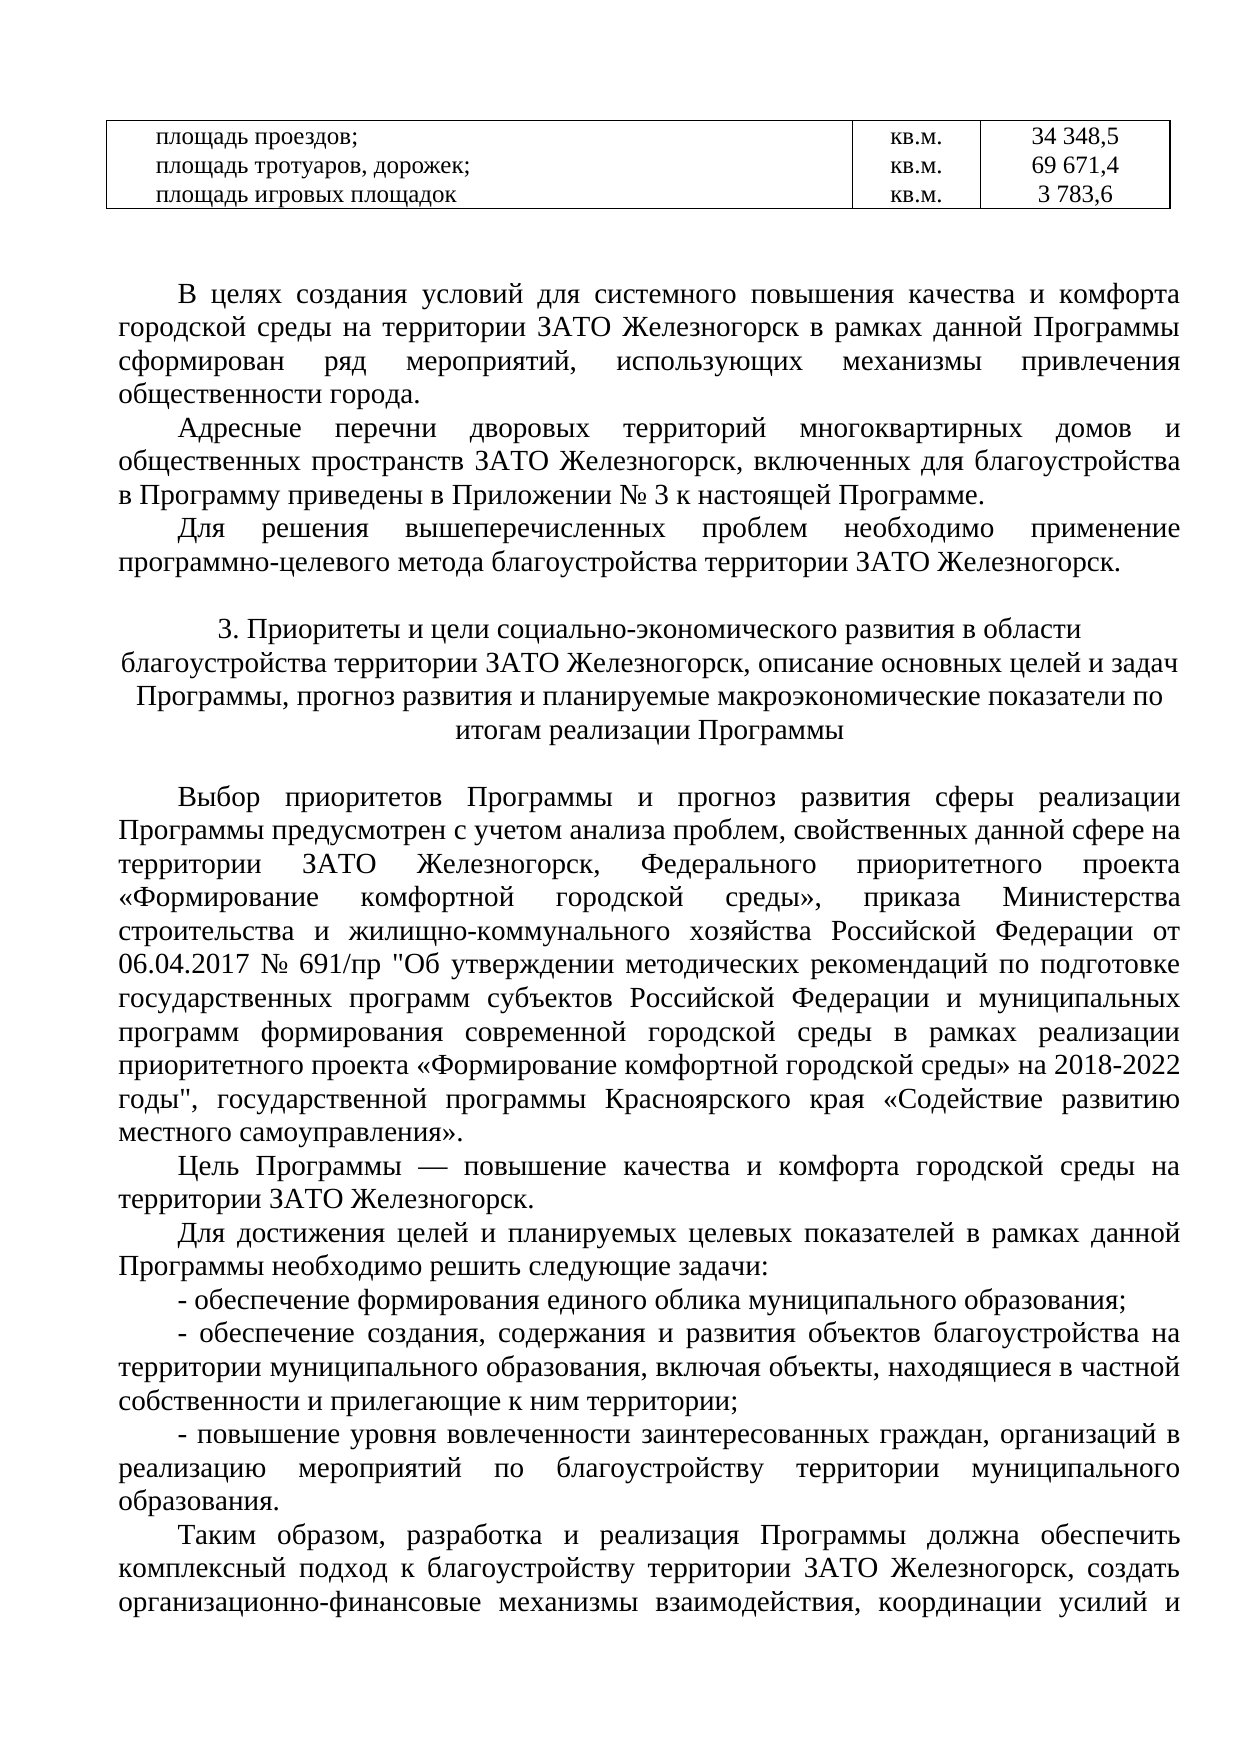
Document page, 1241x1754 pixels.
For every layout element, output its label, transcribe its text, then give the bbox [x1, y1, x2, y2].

text Для решения вышеперечисленных проблем необходимо применение программно-целевого метода благоустройства территории ЗАТО Железногорск. [118, 511, 1181, 578]
text - обеспечение формирования единого облика муниципального образования; [118, 1282, 1181, 1316]
text Выбор приоритетов Программы и прогноз развития сферы реализации Программы предусмотрен с учетом анализа проблем, свойственных данной сфере на территории ЗАТО Железногорск, Федерального приоритетного проекта «Формирование комфортной городской среды», приказа Министерства строительства и жилищно-коммунального хозяйства Российской Федерации от 06.04.2017 № 691/пр "Об утверждении методических рекомендаций по подготовке государственных программ субъектов Российской Федерации и муниципальных программ формирования современной городской среды в рамках реализации приоритетного проекта «Формирование комфортной городской среды» на 2018-2022 годы", государственной программы Красноярского края «Содействие развитию местного самоуправления». [118, 779, 1181, 1148]
text Адресные перечни дворовых территорий многоквартирных домов и общественных пространств ЗАТО Железногорск, включенных для благоустройства в Программу приведены в Приложении № 3 к настоящей Программе. [118, 410, 1181, 511]
text - обеспечение создания, содержания и развития объектов благоустройства на территории муниципального образования, включая объекты, находящиеся в частной собственности и прилегающие к ним территории; [118, 1316, 1181, 1416]
subtitle 3. Приоритеты и цели социально-экономического развития в области благоустройства территории ЗАТО Железногорск, описание основных целей и задач Программы, прогноз развития и планируемые макроэкономические показатели по итогам реализации Программы [118, 611, 1181, 745]
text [118, 1517, 1181, 1617]
text Для достижения целей и планируемых целевых показателей в рамках данной Программы необходимо решить следующие задачи: [118, 1215, 1181, 1282]
text Цель Программы — повышение качества и комфорта городской среды на территории ЗАТО Железногорск. [118, 1148, 1181, 1215]
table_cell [107, 121, 852, 208]
text В целях создания условий для системного повышения качества и комфорта городской среды на территории ЗАТО Железногорск в рамках данной Программы сформирован ряд мероприятий, использующих механизмы привлечения общественности города. [118, 276, 1181, 410]
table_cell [853, 121, 980, 208]
text - повышение уровня вовлеченности заинтересованных граждан, организаций в реализацию мероприятий по благоустройству территории муниципального образования. [118, 1416, 1181, 1517]
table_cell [981, 121, 1169, 208]
